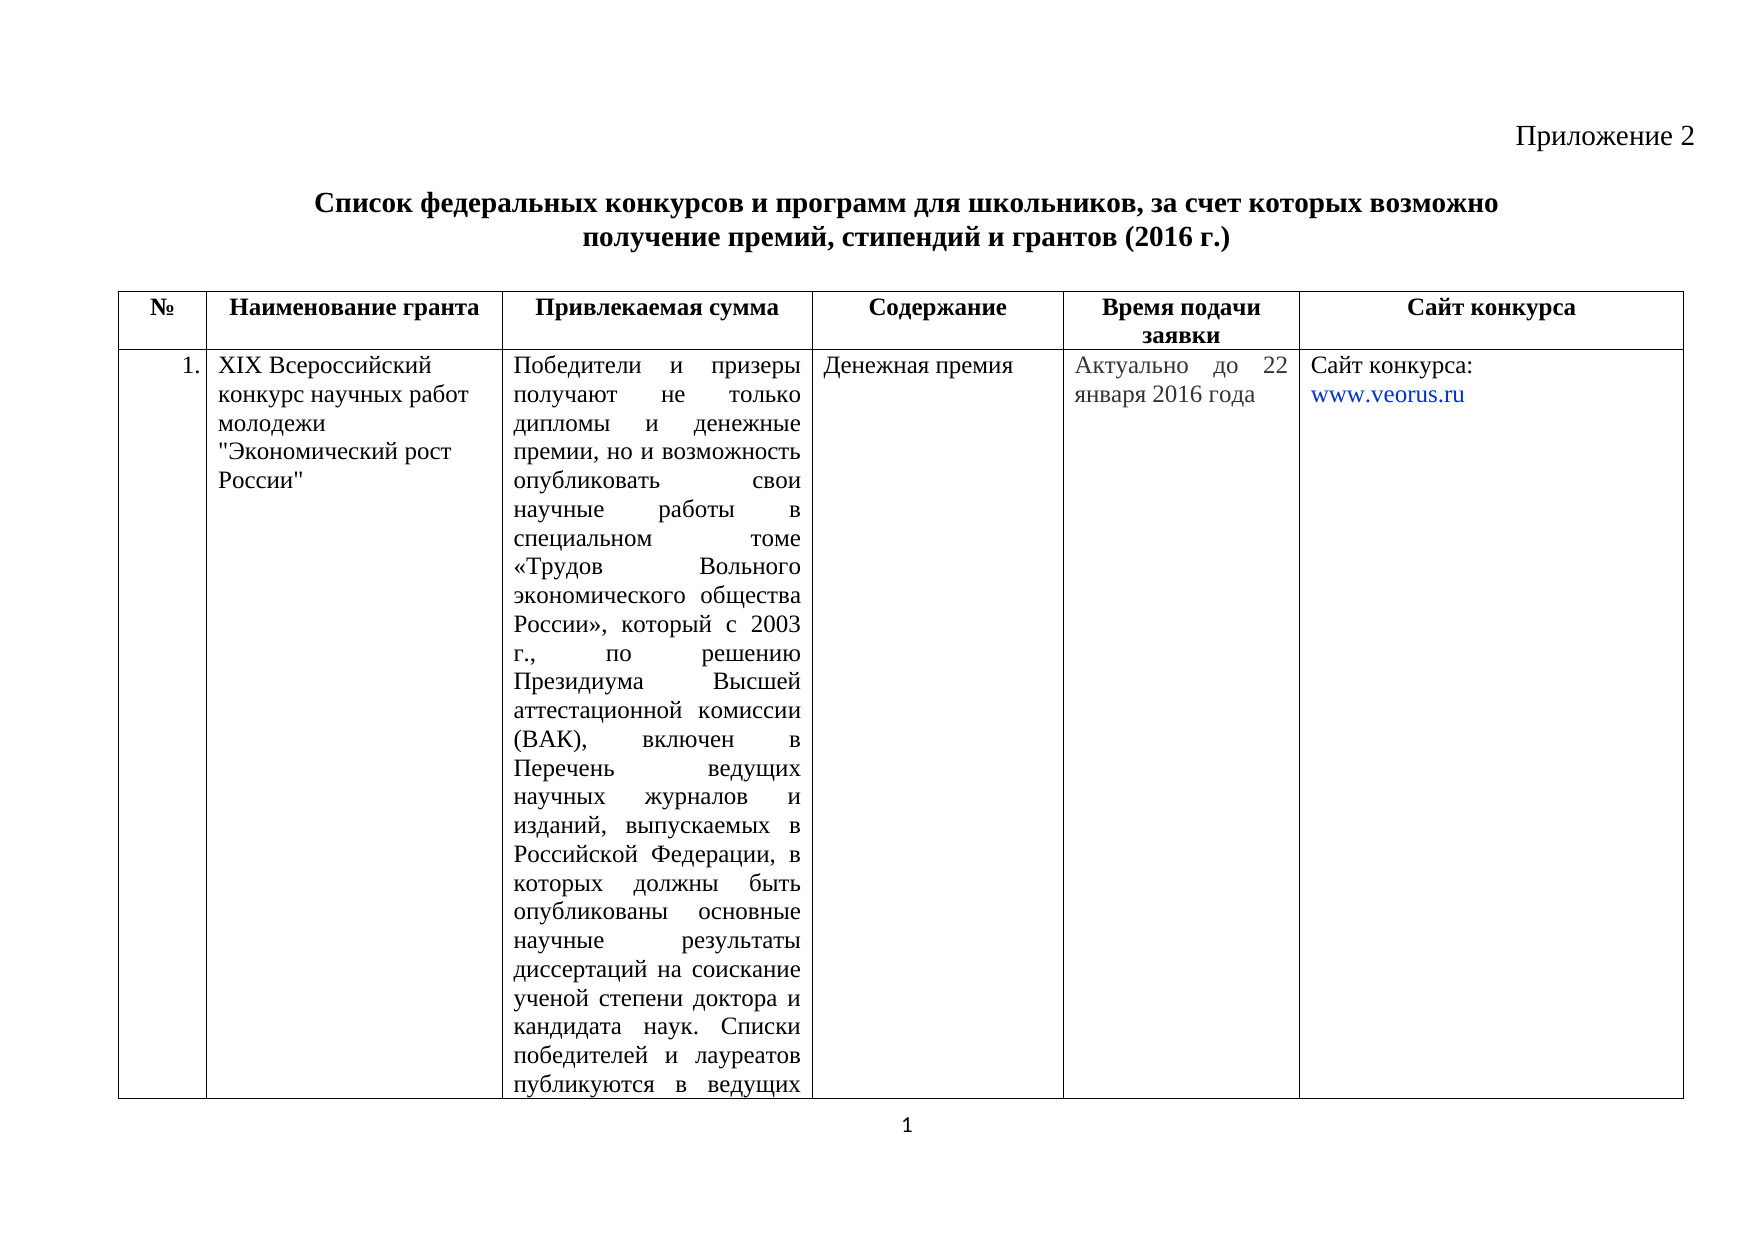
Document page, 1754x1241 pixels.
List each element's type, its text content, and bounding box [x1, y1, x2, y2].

table_header Сайт конкурса [1300, 292, 1683, 349]
table_header Содержание [813, 292, 1063, 349]
table_cell [119, 350, 206, 1098]
table_header № [119, 292, 206, 349]
text Список федеральных конкурсов и программ для школьников, за счет которых возможно [118, 185, 1695, 219]
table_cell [207, 350, 502, 1098]
table_header Привлекаемая сумма [503, 292, 812, 349]
text Приложение 2 [118, 118, 1695, 152]
table_header Время подачи заявки [1064, 292, 1299, 349]
table_cell Денежная премия [813, 350, 1063, 1098]
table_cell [503, 350, 812, 1098]
text получение премий, стипендий и грантов (2016 г.) [118, 219, 1695, 252]
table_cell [1300, 350, 1683, 1098]
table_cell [1064, 350, 1299, 1098]
table_header Наименование гранта [207, 292, 502, 349]
